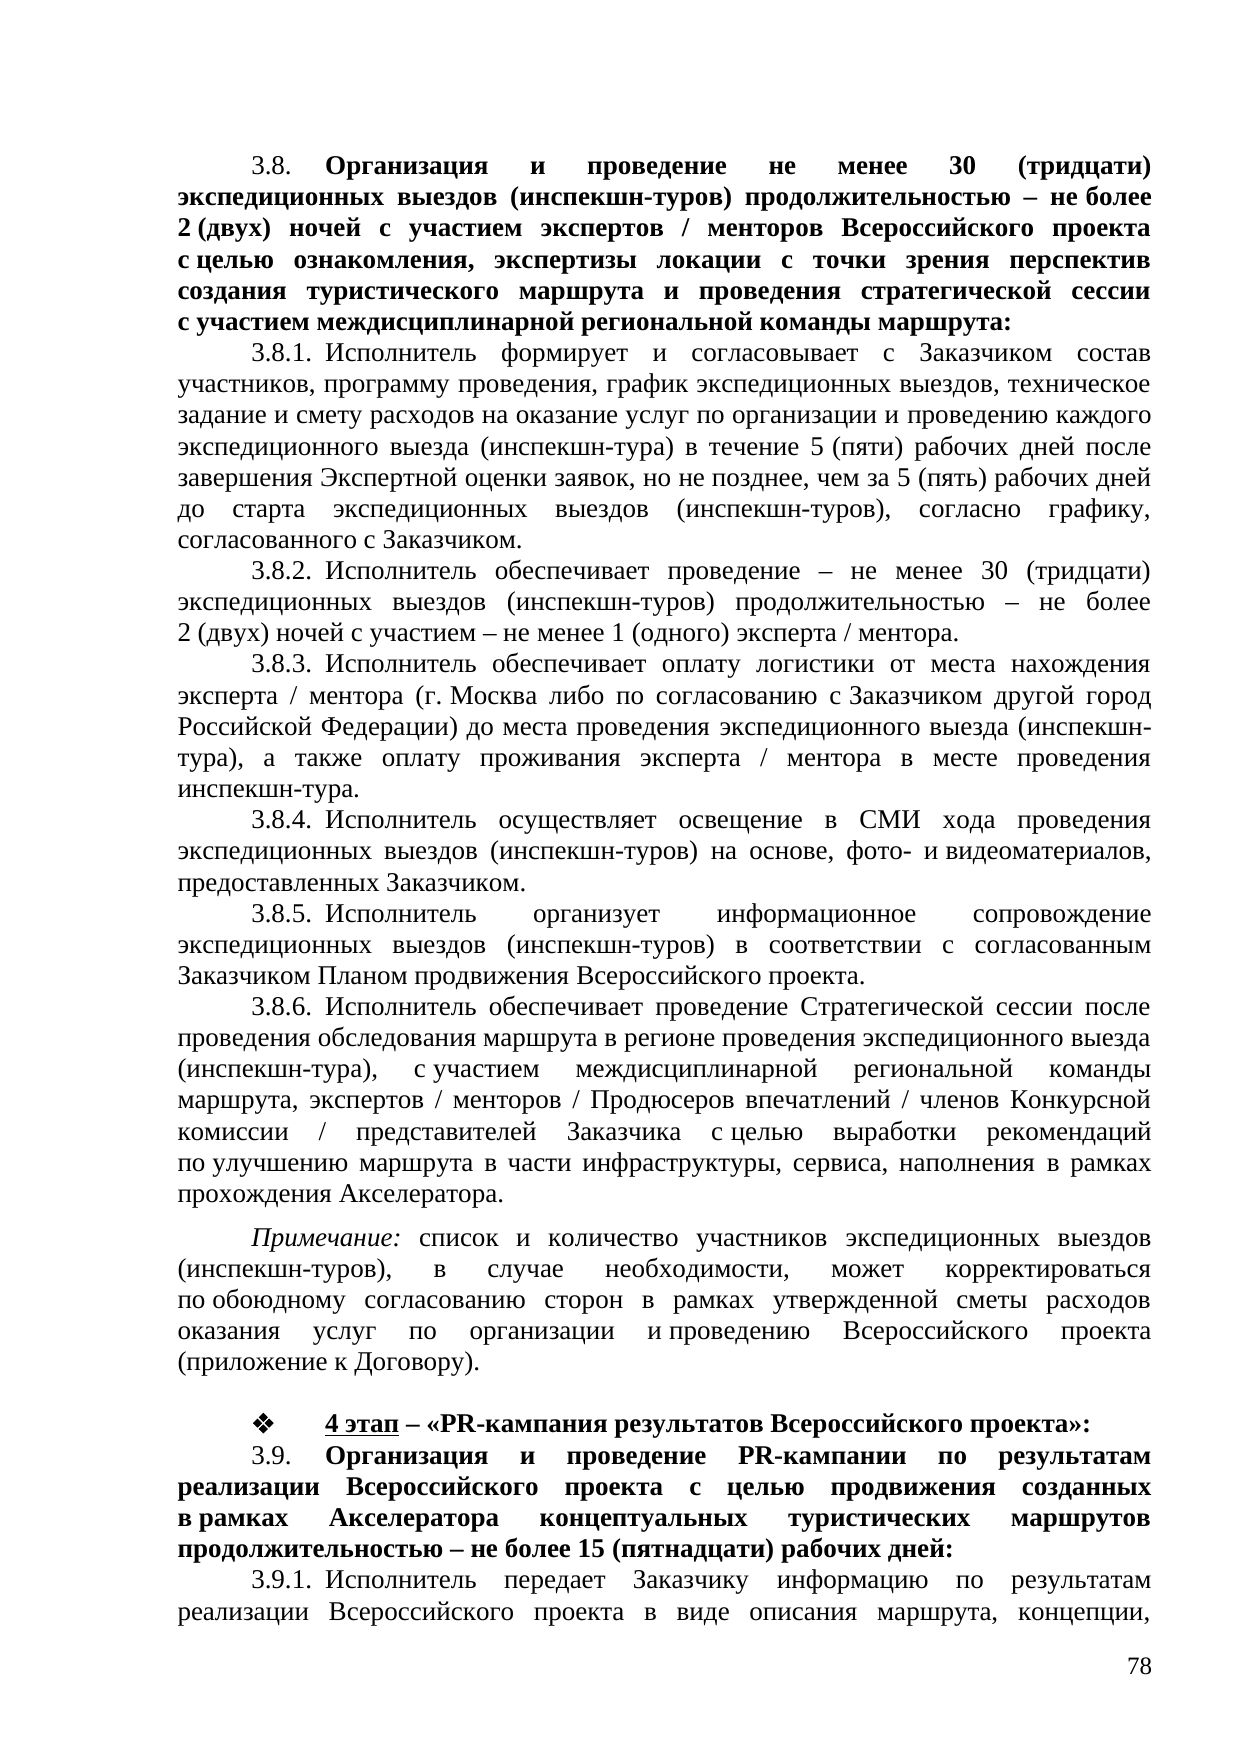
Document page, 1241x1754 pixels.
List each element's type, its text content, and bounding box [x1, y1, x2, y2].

list Исполнитель организует информационное сопровождение экспедиционных выездов (инспекшн-туров) в соответствии с согласованным Заказчиком Планом продвижения Всероссийского проекта. [177, 897, 1152, 990]
list Примечание: список и количество участников экспедиционных выездов (инспекшн-туров), в случае необходимости, может корректироваться по обоюдному согласованию сторон в рамках утвержденной сметы расходов оказания услуг по организации и проведению Всероссийского проекта (приложение к Договору). [177, 1221, 1152, 1376]
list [177, 1563, 1152, 1626]
list Организация и проведение PR-кампании по результатам реализации Всероссийского проекта с целью продвижения созданных в рамках Акселератора концептуальных туристических маршрутов продолжительностью – не более 15 (пятнадцати) рабочих дней: [177, 1439, 1152, 1563]
list Исполнитель формирует и согласовывает с Заказчиком состав участников, программу проведения, график экспедиционных выездов, техническое задание и смету расходов на оказание услуг по организации и проведению каждого экспедиционного выезда (инспекшн-тура) в течение 5 (пяти) рабочих дней после завершения Экспертной оценки заявок, но не позднее, чем за 5 (пять) рабочих дней до старта экспедиционных выездов (инспекшн-туров), согласно графику, согласованного с Заказчиком. [177, 336, 1152, 554]
list Организация и проведение не менее 30 (тридцати) экспедиционных выездов (инспекшн-туров) продолжительностью – не более 2 (двух) ночей с участием экспертов / менторов Всероссийского проекта с целью ознакомления, экспертизы локации с точки зрения перспектив создания туристического маршрута и проведения стратегической сессии с участием междисциплинарной региональной команды маршрута: [177, 149, 1152, 336]
list Исполнитель обеспечивает оплату логистики от места нахождения эксперта / ментора (г. Москва либо по согласованию с Заказчиком другой город Российской Федерации) до места проведения экспедиционного выезда (инспекшн-тура), а также оплату проживания эксперта / ментора в месте проведения инспекшн-тура. [177, 648, 1152, 803]
list Исполнитель обеспечивает проведение – не менее 30 (тридцати) экспедиционных выездов (инспекшн-туров) продолжительностью – не более 2 (двух) ночей с участием – не менее 1 (одного) эксперта / ментора. [177, 554, 1152, 648]
list 4 этап – «PR-кампания результатов Всероссийского проекта»: [177, 1408, 1152, 1439]
list Исполнитель обеспечивает проведение Стратегической сессии после проведения обследования маршрута в регионе проведения экспедиционного выезда (инспекшн-тура), с участием междисциплинарной региональной команды маршрута, экспертов / менторов / Продюсеров впечатлений / членов Конкурсной комиссии / представителей Заказчика с целью выработки рекомендаций по улучшению маршрута в части инфраструктуры, сервиса, наполнения в рамках прохождения Акселератора. [177, 990, 1152, 1208]
list Исполнитель осуществляет освещение в СМИ хода проведения экспедиционных выездов (инспекшн-туров) на основе, фото- и видеоматериалов, предоставленных Заказчиком. [177, 803, 1152, 897]
